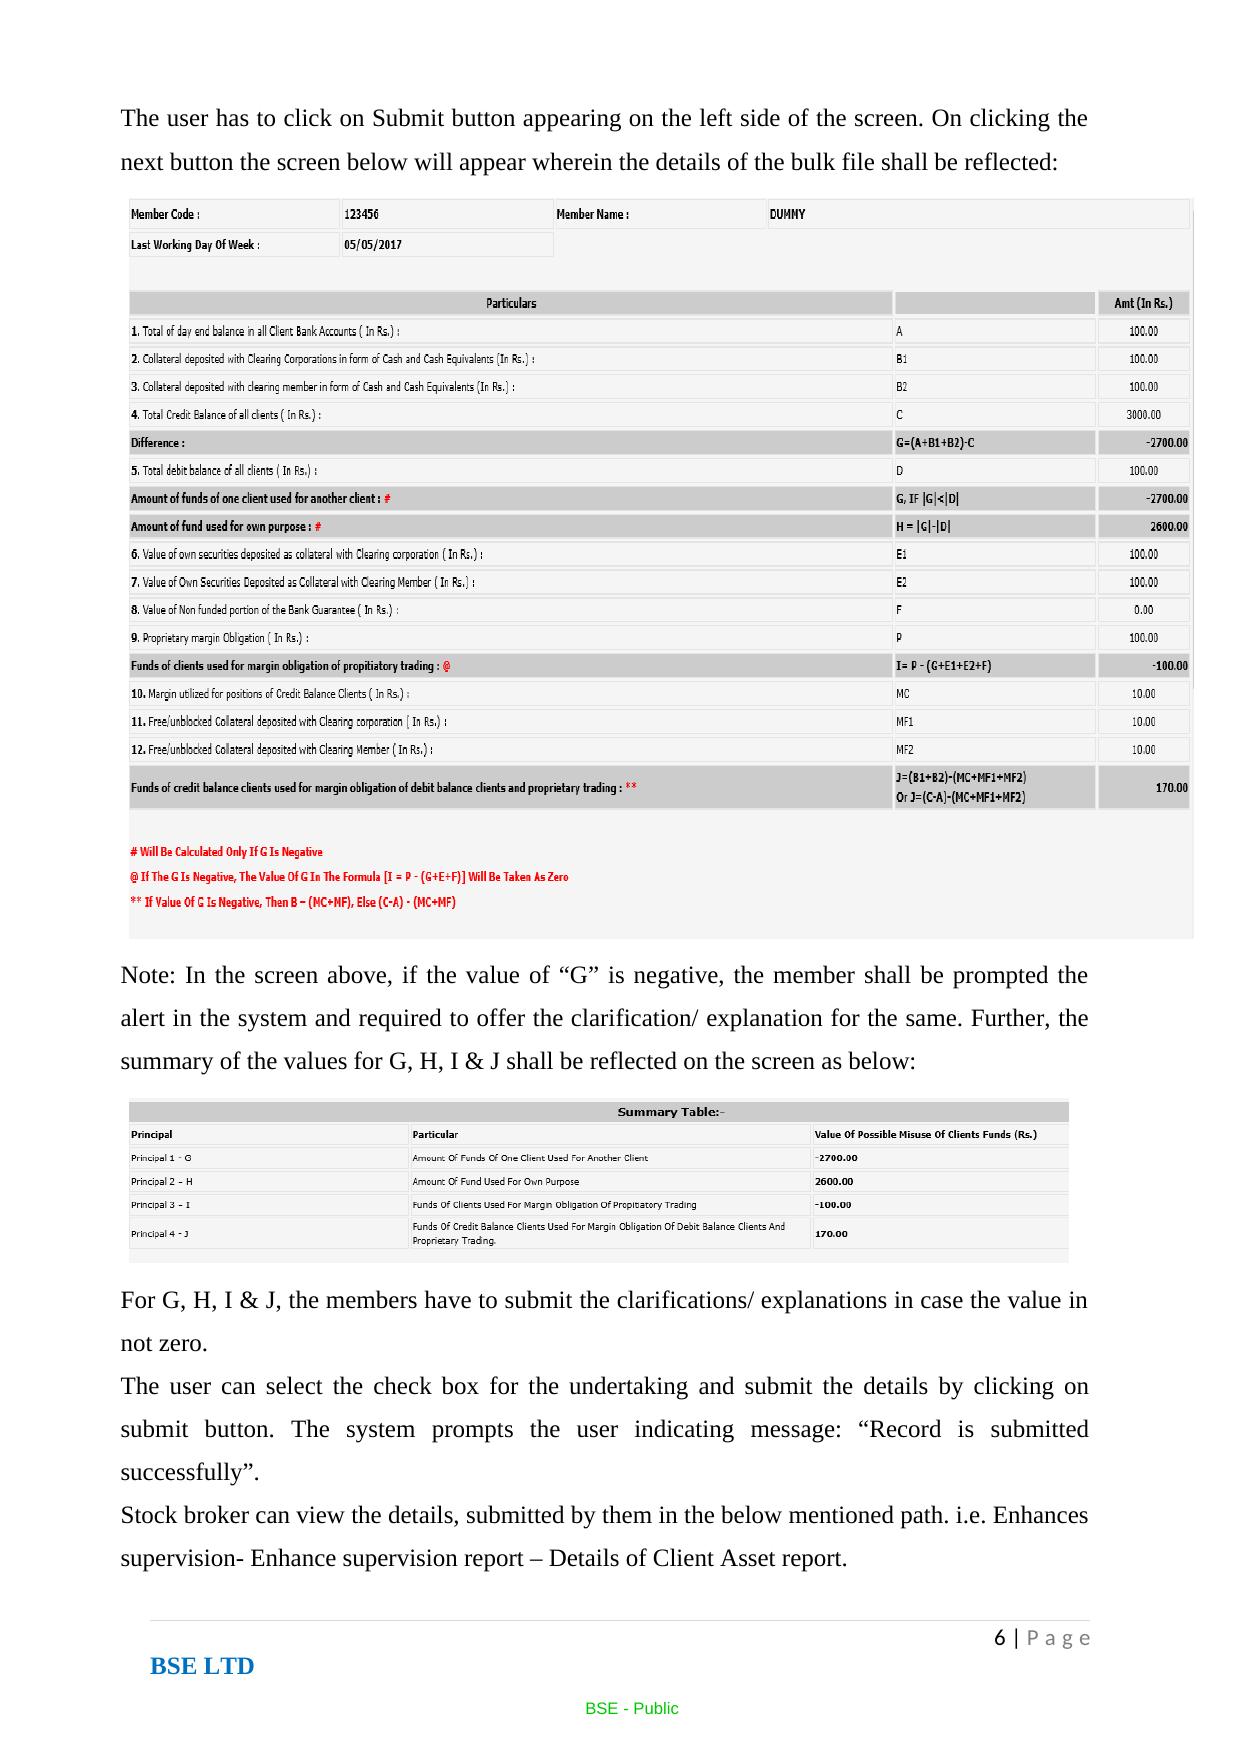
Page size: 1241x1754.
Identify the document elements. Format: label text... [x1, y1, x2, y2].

text The user has to click on Submit button appearing on the left side of the screen. On clicking the next button the screen below will appear wherein the details of the bulk file shall be reflected: [120, 103, 1090, 175]
text The user can select the check box for the undertaking and submit the details by clicking on submit button. The system prompts the user indicating message: “Record is submitted successfully”. [120, 1371, 1090, 1486]
text Stock broker can view the details, submitted by them in the below mentioned path. i.e. Enhances supervision- Enhance supervision report – Details of Client Asset report. [120, 1500, 1090, 1572]
picture [129, 198, 1194, 939]
text Note: In the screen above, if the value of “G” is negative, the member shall be prompted the alert in the system and required to offer the clarification/ explanation for the same. Further, the summary of the values for G, H, I & J shall be reflected on the screen as below: [120, 960, 1090, 1075]
picture [129, 1098, 1069, 1263]
text For G, H, I & J, the members have to submit the clarifications/ explanations in case the value in not zero. [120, 1285, 1090, 1357]
